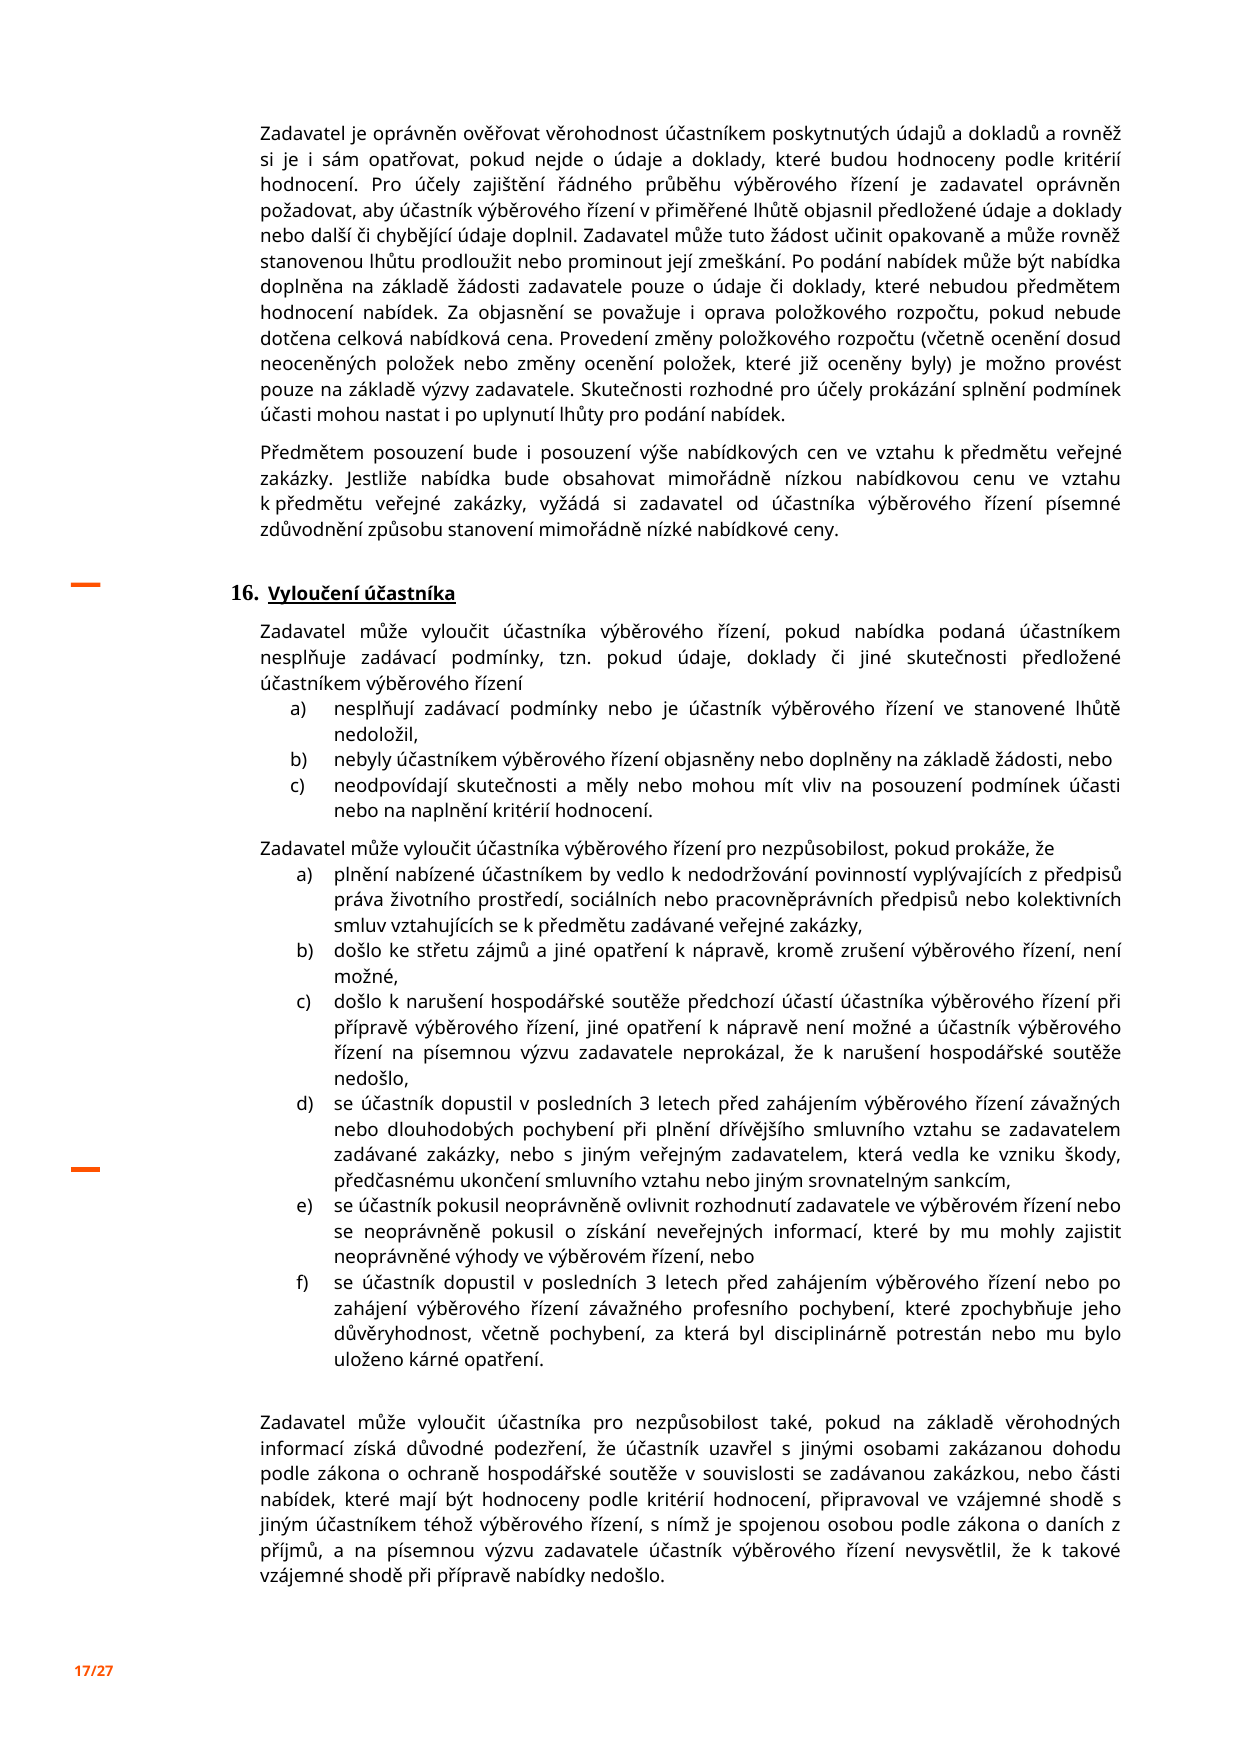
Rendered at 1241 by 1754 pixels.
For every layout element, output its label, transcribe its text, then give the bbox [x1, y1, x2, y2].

list plnění nabízené účastníkem by vedlo k nedodržování povinností vyplývajících z předpisů práva životního prostředí, sociálních nebo pracovněprávních předpisů nebo kolektivních smluv vztahujících se k předmětu zadávané veřejné zakázky, [296, 861, 1122, 937]
text Zadavatel může vyloučit účastníka výběrového řízení, pokud nabídka podaná účastníkem nesplňuje zadávací podmínky, tzn. pokud údaje, doklady či jiné skutečnosti předložené účastníkem výběrového řízení [260, 619, 1122, 695]
text Zadavatel může vyloučit účastníka výběrového řízení pro nezpůsobilost, pokud prokáže, že [260, 835, 1122, 861]
list se účastník dopustil v posledních 3 letech před zahájením výběrového řízení závažných nebo dlouhodobých pochybení při plnění dřívějšího smluvního vztahu se zadavatelem zadávané zakázky, nebo s jiným veřejným zadavatelem, která vedla ke vzniku škody, předčasnému ukončení smluvního vztahu nebo jiným srovnatelným sankcím, [296, 1091, 1122, 1193]
text Zadavatel je oprávněn ověřovat věrohodnost účastníkem poskytnutých údajů a dokladů a rovněž si je i sám opatřovat, pokud nejde o údaje a doklady, které budou hodnoceny podle kritérií hodnocení. Pro účely zajištění řádného průběhu výběrového řízení je zadavatel oprávněn požadovat, aby účastník výběrového řízení v přiměřené lhůtě objasnil předložené údaje a doklady nebo další či chybějící údaje doplnil. Zadavatel může tuto žádost učinit opakovaně a může rovněž stanovenou lhůtu prodloužit nebo prominout její zmeškání. Po podání nabídek může být nabídka doplněna na základě žádosti zadavatele pouze o údaje či doklady, které nebudou předmětem hodnocení nabídek. Za objasnění se považuje i oprava položkového rozpočtu, pokud nebude dotčena celková nabídková cena. Provedení změny položkového rozpočtu (včetně ocenění dosud neoceněných položek nebo změny ocenění položek, které již oceněny byly) je možno provést pouze na základě výzvy zadavatele. Skutečnosti rozhodné pro účely prokázání splnění podmínek účasti mohou nastat i po uplynutí lhůty pro podání nabídek. [260, 121, 1122, 427]
list neodpovídají skutečnosti a měly nebo mohou mít vliv na posouzení podmínek účasti nebo na naplnění kritérií hodnocení. [290, 772, 1122, 823]
list došlo ke střetu zájmů a jiné opatření k nápravě, kromě zrušení výběrového řízení, není možné, [296, 937, 1122, 988]
list nesplňují zadávací podmínky nebo je účastník výběrového řízení ve stanovené lhůtě nedoložil, [290, 695, 1122, 746]
text Zadavatel může vyloučit účastníka pro nezpůsobilost také, pokud na základě věrohodných informací získá důvodné podezření, že účastník uzavřel s jinými osobami zakázanou dohodu podle zákona o ochraně hospodářské soutěže v souvislosti se zadávanou zakázkou, nebo části nabídek, které mají být hodnoceny podle kritérií hodnocení, připravoval ve vzájemné shodě s jiným účastníkem téhož výběrového řízení, s nímž je spojenou osobou podle zákona o daních z příjmů, a na písemnou výzvu zadavatele účastník výběrového řízení nevysvětlil, že k takové vzájemné shodě při přípravě nabídky nedošlo. [260, 1409, 1122, 1588]
text Předmětem posouzení bude i posouzení výše nabídkových cen ve vztahu k předmětu veřejné zakázky. Jestliže nabídka bude obsahovat mimořádně nízkou nabídkovou cenu ve vztahu k předmětu veřejné zakázky, vyžádá si zadavatel od účastníka výběrového řízení písemné zdůvodnění způsobu stanovení mimořádně nízké nabídkové ceny. [260, 439, 1122, 541]
list se účastník dopustil v posledních 3 letech před zahájením výběrového řízení nebo po zahájení výběrového řízení závažného profesního pochybení, které zpochybňuje jeho důvěryhodnost, včetně pochybení, za která byl disciplinárně potrestán nebo mu bylo uloženo kárné opatření. [296, 1269, 1122, 1371]
list nebyly účastníkem výběrového řízení objasněny nebo doplněny na základě žádosti, nebo [290, 746, 1122, 772]
list se účastník pokusil neoprávněně ovlivnit rozhodnutí zadavatele ve výběrovém řízení nebo se neoprávněně pokusil o získání neveřejných informací, které by mu mohly zajistit neoprávněné výhody ve výběrovém řízení, nebo [296, 1193, 1122, 1269]
list Vyloučení účastníka [230, 579, 1122, 606]
list došlo k narušení hospodářské soutěže předchozí účastí účastníka výběrového řízení při přípravě výběrového řízení, jiné opatření k nápravě není možné a účastník výběrového řízení na písemnou výzvu zadavatele neprokázal, že k narušení hospodářské soutěže nedošlo, [296, 988, 1122, 1091]
